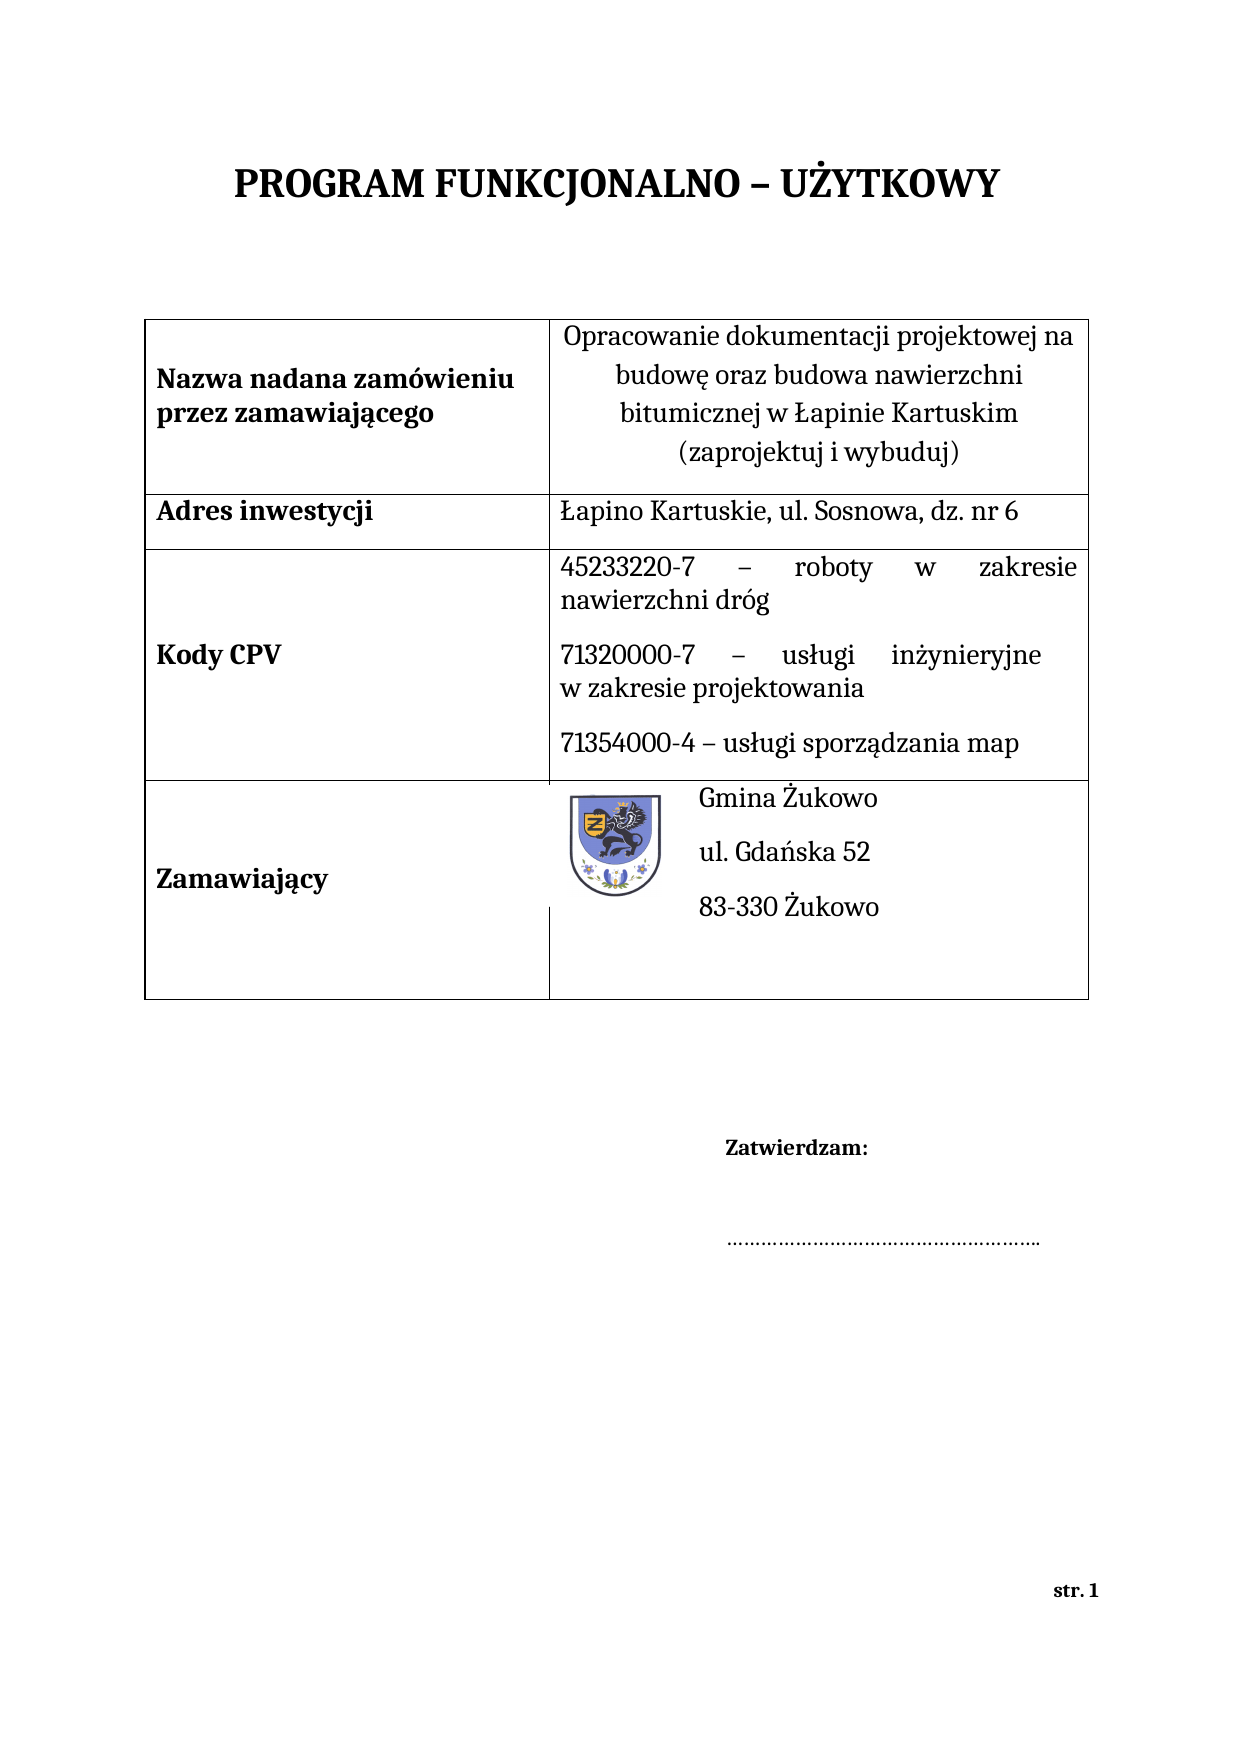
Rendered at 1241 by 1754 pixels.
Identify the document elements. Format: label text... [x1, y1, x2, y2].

table_cell Kody CPV [146, 550, 549, 780]
table_cell Łapino Kartuskie, ul. Sosnowa, dz. nr 6 [550, 495, 1088, 549]
text ………………………………………………. [652, 1225, 1098, 1252]
table_cell Gmina Żukowo ul. Gdańska 52 83-330 Żukowo [550, 781, 1088, 999]
table_header Nazwa nadana zamówieniu przez zamawiającego [146, 320, 549, 493]
table_cell Adres inwestycji [146, 495, 549, 549]
text PROGRAM FUNKCJONALNO – UŻYTKOWY [135, 160, 1098, 208]
table_cell Zamawiający [146, 781, 549, 999]
table_header Opracowanie dokumentacji projektowej na budowę oraz budowa nawierzchni bitumicznej w Łapinie Kartuskim (zaprojektuj i wybuduj) [550, 320, 1088, 493]
text Zatwierdzam: [652, 1135, 1098, 1161]
table_cell 45233220-7 – roboty w zakresie nawierzchni dróg 71320000-7 – usługi inżynieryjne w zakresie projektowania 71354000-4 – usługi sporządzania map [550, 550, 1088, 780]
